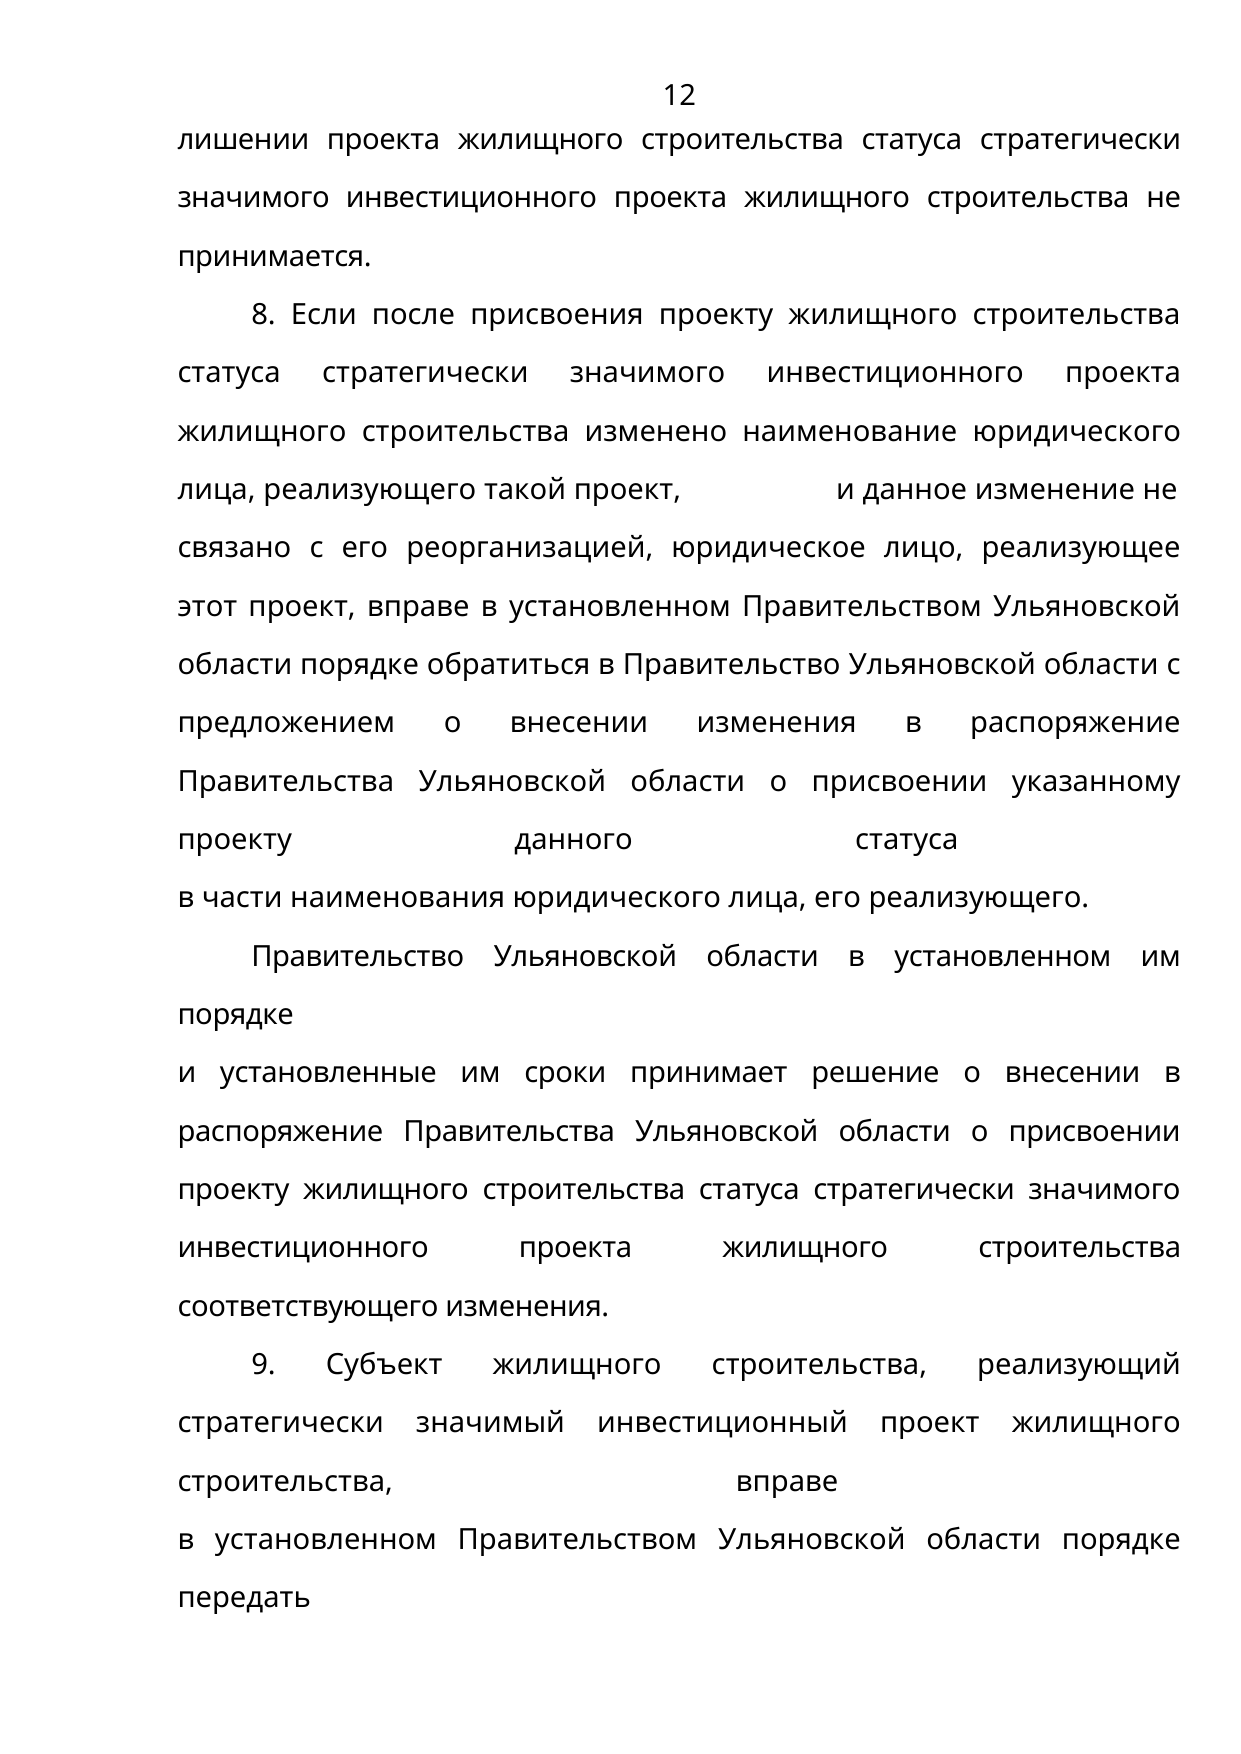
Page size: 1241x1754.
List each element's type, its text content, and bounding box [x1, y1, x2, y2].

text Правительство Ульяновской области в установленном им порядке и установленные им сроки принимает решение о внесении в распоряжение Правительства Ульяновской области о присвоении проекту жилищного строительства статуса стратегически значимого инвестиционного проекта жилищного строительства соответствующего изменения. [177, 935, 1181, 1324]
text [177, 1343, 1181, 1616]
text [177, 118, 1181, 274]
text 8. Если после присвоения проекту жилищного строительства статуса стратегически значимого инвестиционного проекта жилищного строительства изменено наименование юридического лица, реализующего такой проект, и данное изменение не связано с его реорганизацией, юридическое лицо, реализующее этот проект, вправе в установленном Правительством Ульяновской области порядке обратиться в Правительство Ульяновской области с предложением о внесении изменения в распоряжение Правительства Ульяновской области о присвоении указанному проекту данного статуса в части наименования юридического лица, его реализующего. [177, 293, 1181, 916]
